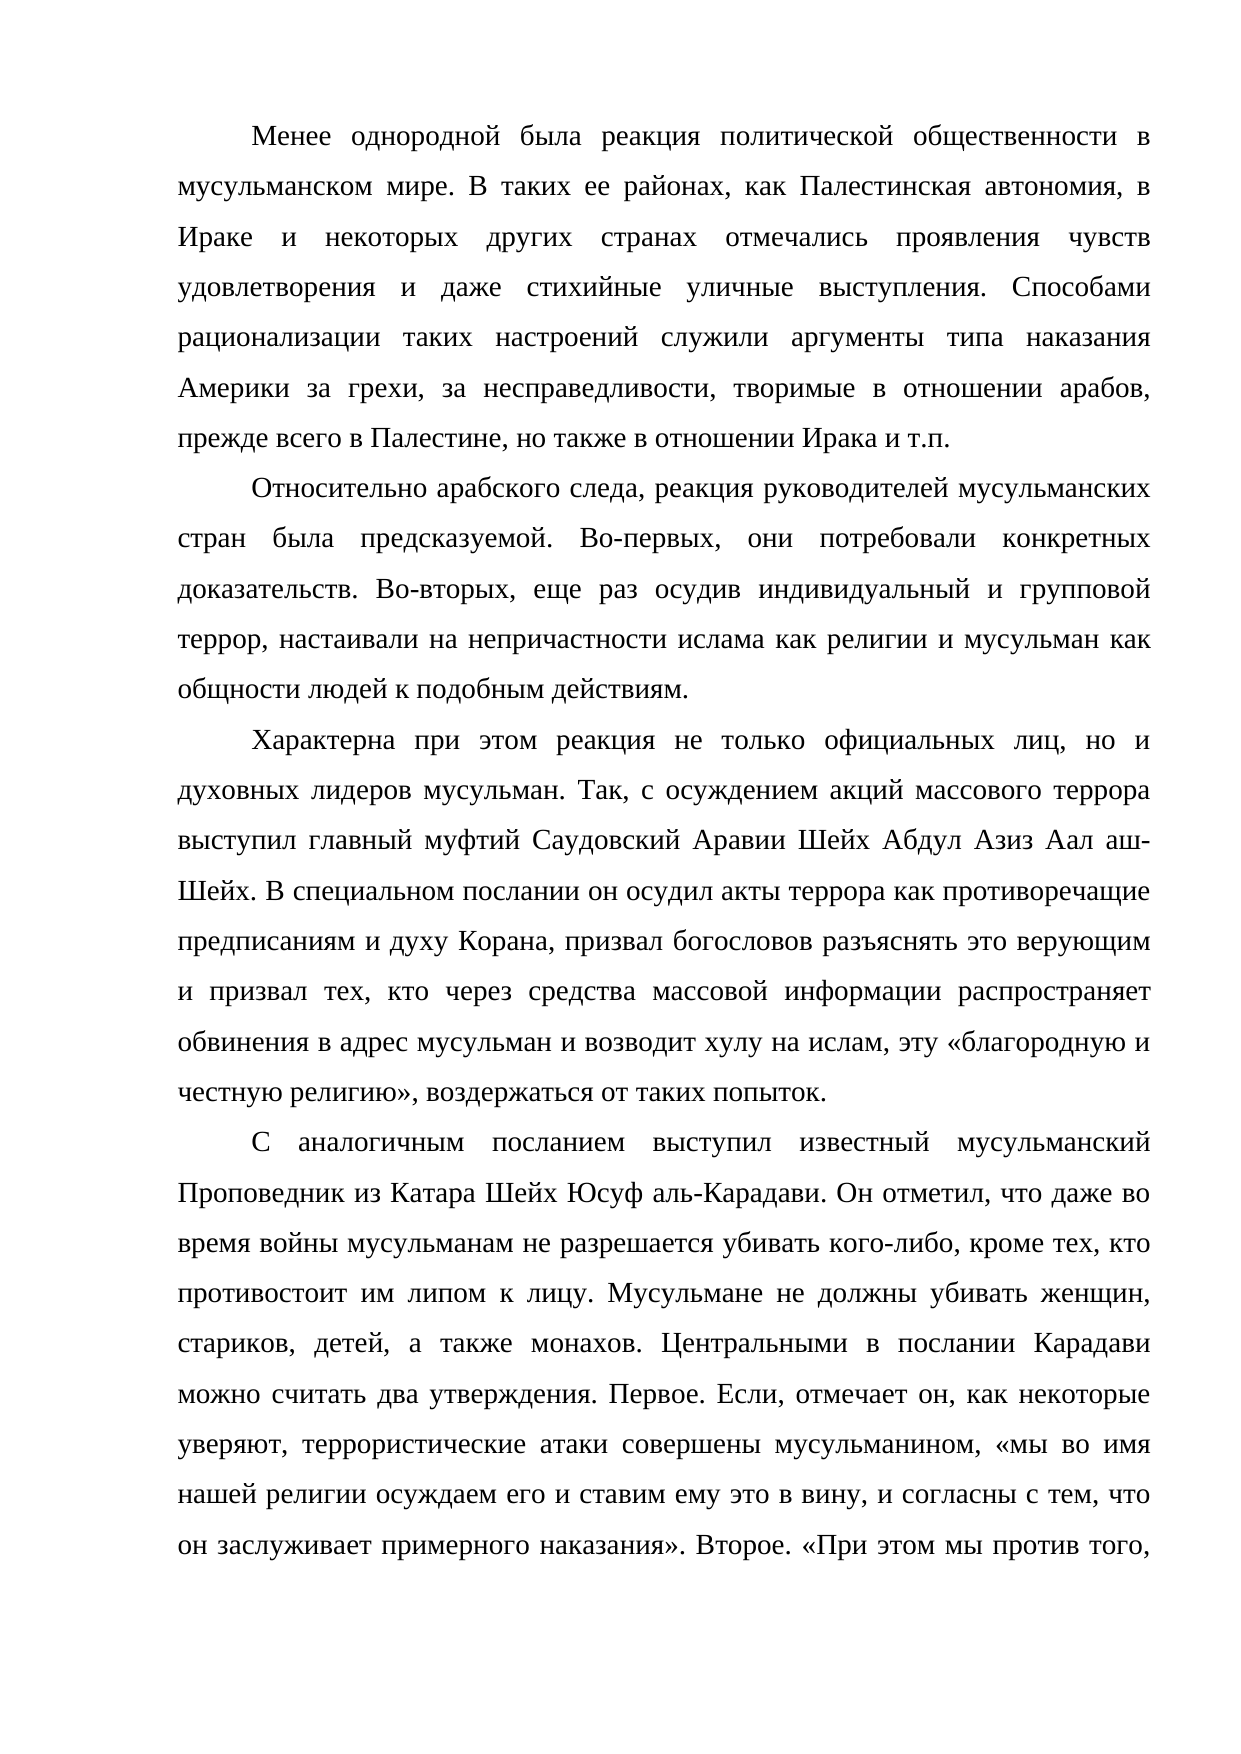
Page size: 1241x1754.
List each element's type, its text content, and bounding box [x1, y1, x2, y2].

text Менее однородной была реакция политической общественности в мусульманском мире. В таких ее районах, как Палестинская автономия, в Ираке и некоторых других странах отмечались проявления чувств удовлетворения и даже стихийные уличные выступления. Способами рационализации таких настроений служили аргументы типа наказания Америки за грехи, за несправедливости, творимые в отношении арабов, прежде всего в Палестине, но также в отношении Ирака и т.п. [177, 118, 1152, 453]
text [177, 1124, 1152, 1560]
text Характерна при этом реакция не только официальных лиц, но и духовных лидеров мусульман. Так, с осуждением акций массового террора выступил главный муфтий Саудовский Аравии Шейх Абдул Азиз Аал аш-Шейх. В специальном послании он осудил акты террора как противоречащие предписаниям и духу Корана, призвал богословов разъяснять это верующим и призвал тех, кто через средства массовой информации распространяет обвинения в адрес мусульман и возводит хулу на ислам, эту «благородную и честную религию», воздержаться от таких попыток. [177, 722, 1152, 1108]
text Относительно арабского следа, реакция руководителей мусульманских стран была предсказуемой. Во-первых, они потребовали конкретных доказательств. Во-вторых, еще раз осудив индивидуальный и групповой террор, настаивали на непричастности ислама как религии и мусульман как общности людей к подобным действиям. [177, 470, 1152, 705]
